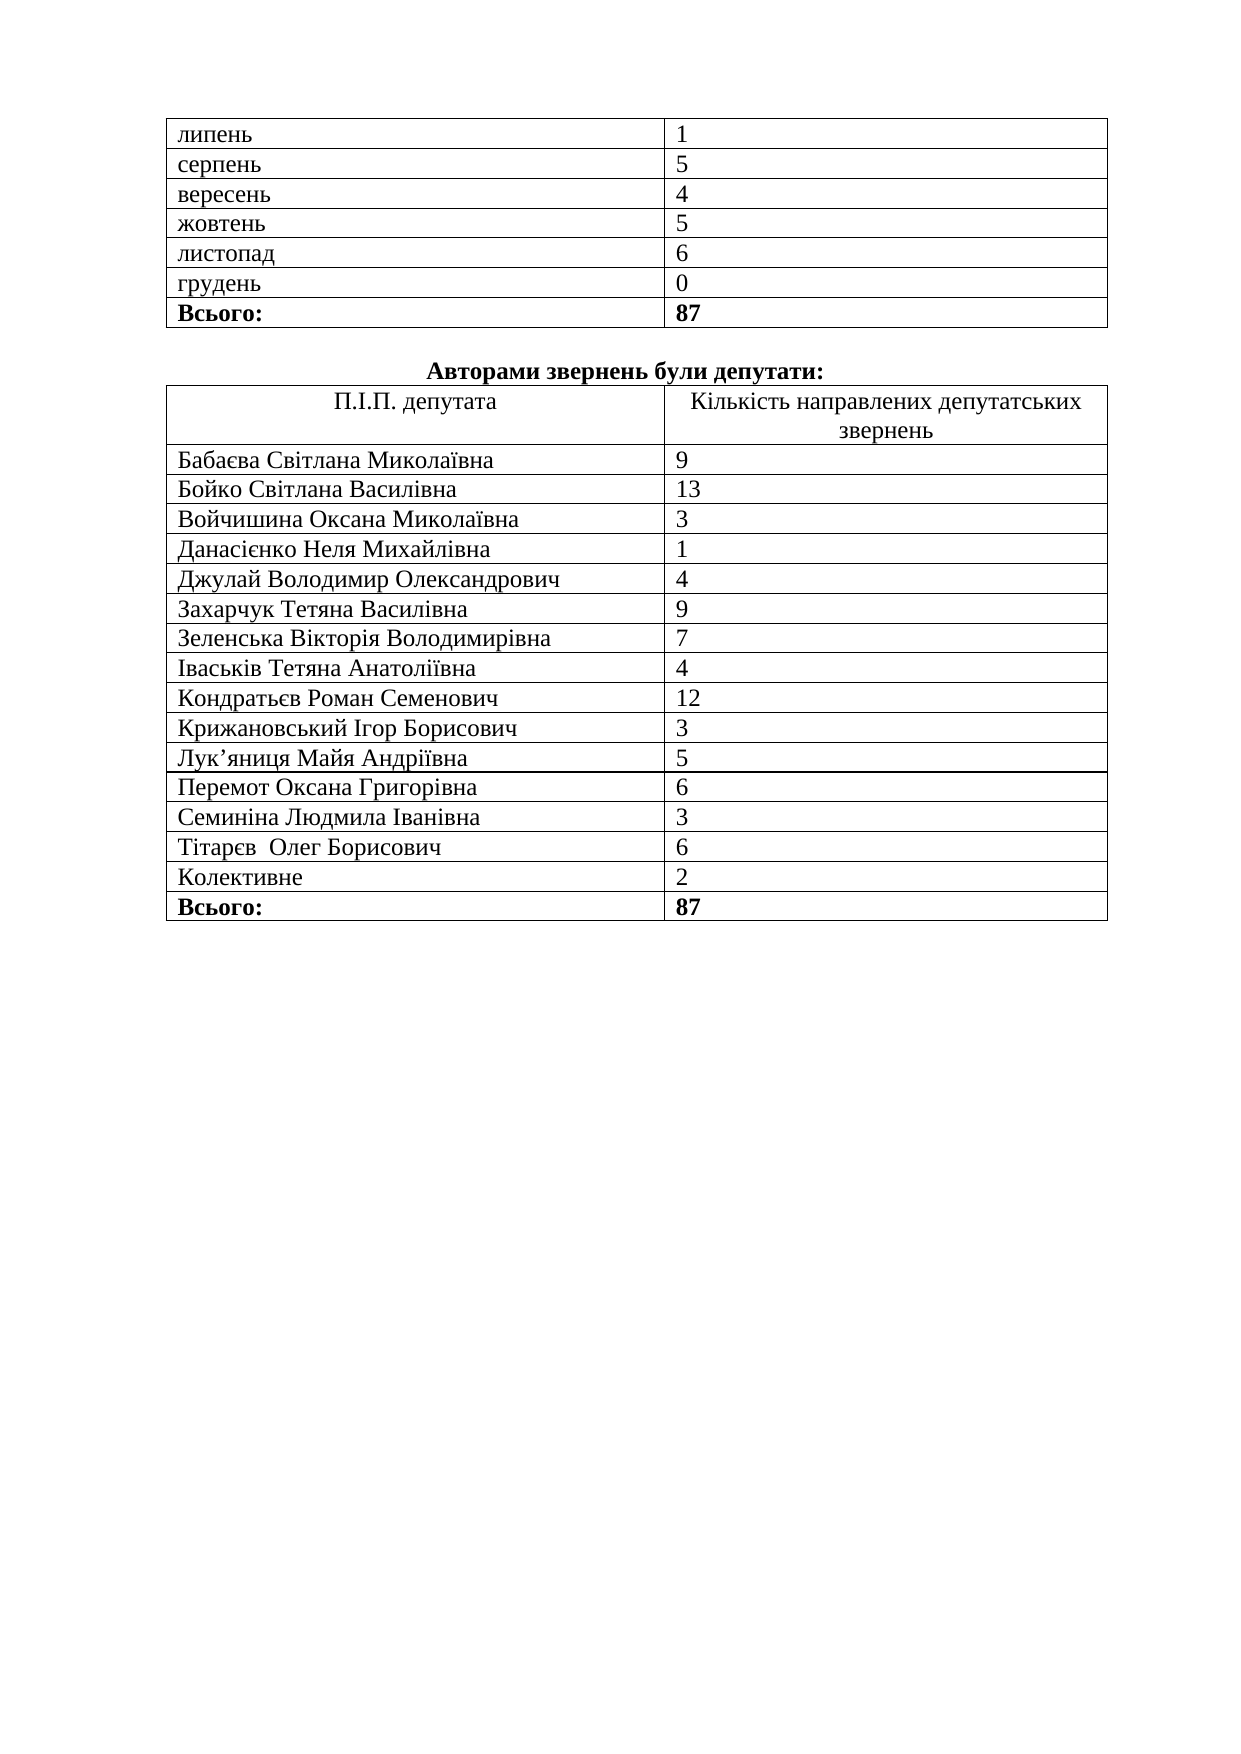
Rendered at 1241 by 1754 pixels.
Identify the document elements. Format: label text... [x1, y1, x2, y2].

table_cell 2 [665, 862, 1107, 891]
table_cell 3 [665, 504, 1107, 533]
table_cell Іваськів Тетяна Анатоліївна [167, 653, 664, 682]
table_cell 1 [665, 119, 1107, 148]
table_cell Бойко Світлана Василівна [167, 475, 664, 503]
table_cell Колективне [167, 862, 664, 891]
table_cell серпень [167, 149, 664, 178]
table_cell Крижановський Ігор Борисович [167, 713, 664, 742]
table_cell Бабаєва Світлана Миколаївна [167, 445, 664, 473]
table_cell 12 [665, 683, 1107, 712]
table_cell Всього: [167, 892, 664, 920]
table_cell Семиніна Людмила Іванівна [167, 802, 664, 831]
table_cell 7 [665, 624, 1107, 652]
table_cell 5 [665, 743, 1107, 771]
table_cell 6 [665, 238, 1107, 267]
table_cell 9 [665, 445, 1107, 473]
table_cell 9 [665, 594, 1107, 622]
table_cell листопад [167, 238, 664, 267]
table_cell Зеленська Вікторія Володимирівна [167, 624, 664, 652]
table_cell 0 [665, 268, 1107, 297]
table_cell Захарчук Тетяна Василівна [167, 594, 664, 622]
table_cell 4 [665, 653, 1107, 682]
table_cell Лук’яниця Майя Андріївна [167, 743, 664, 771]
table_header П.І.П. депутата [167, 386, 664, 444]
table_cell 1 [665, 534, 1107, 563]
table_header Кількість направлених депутатських звернень [665, 386, 1107, 444]
table_cell 6 [665, 832, 1107, 861]
table_cell 6 [665, 773, 1107, 801]
table_cell 4 [665, 564, 1107, 593]
table_cell Перемот Оксана Григорівна [167, 773, 664, 801]
table_cell жовтень [167, 209, 664, 237]
text Авторами звернень були депутати: [177, 356, 1152, 385]
table_cell 5 [665, 149, 1107, 178]
table_cell липень [167, 119, 664, 148]
table_cell 3 [665, 713, 1107, 742]
table_cell вересень [167, 179, 664, 207]
table_cell 87 [665, 892, 1107, 920]
table_cell 87 [665, 298, 1107, 327]
table_cell 13 [665, 475, 1107, 503]
table_cell Войчишина Оксана Миколаївна [167, 504, 664, 533]
table_cell Кондратьєв Роман Семенович [167, 683, 664, 712]
table_cell 3 [665, 802, 1107, 831]
table_cell 5 [665, 209, 1107, 237]
table_cell Джулай Володимир Олександрович [167, 564, 664, 593]
table_cell грудень [167, 268, 664, 297]
table_cell Данасієнко Неля Михайлівна [167, 534, 664, 563]
table_cell 4 [665, 179, 1107, 207]
table_cell Всього: [167, 298, 664, 327]
table_cell Тітарєв Олег Борисович [167, 832, 664, 861]
